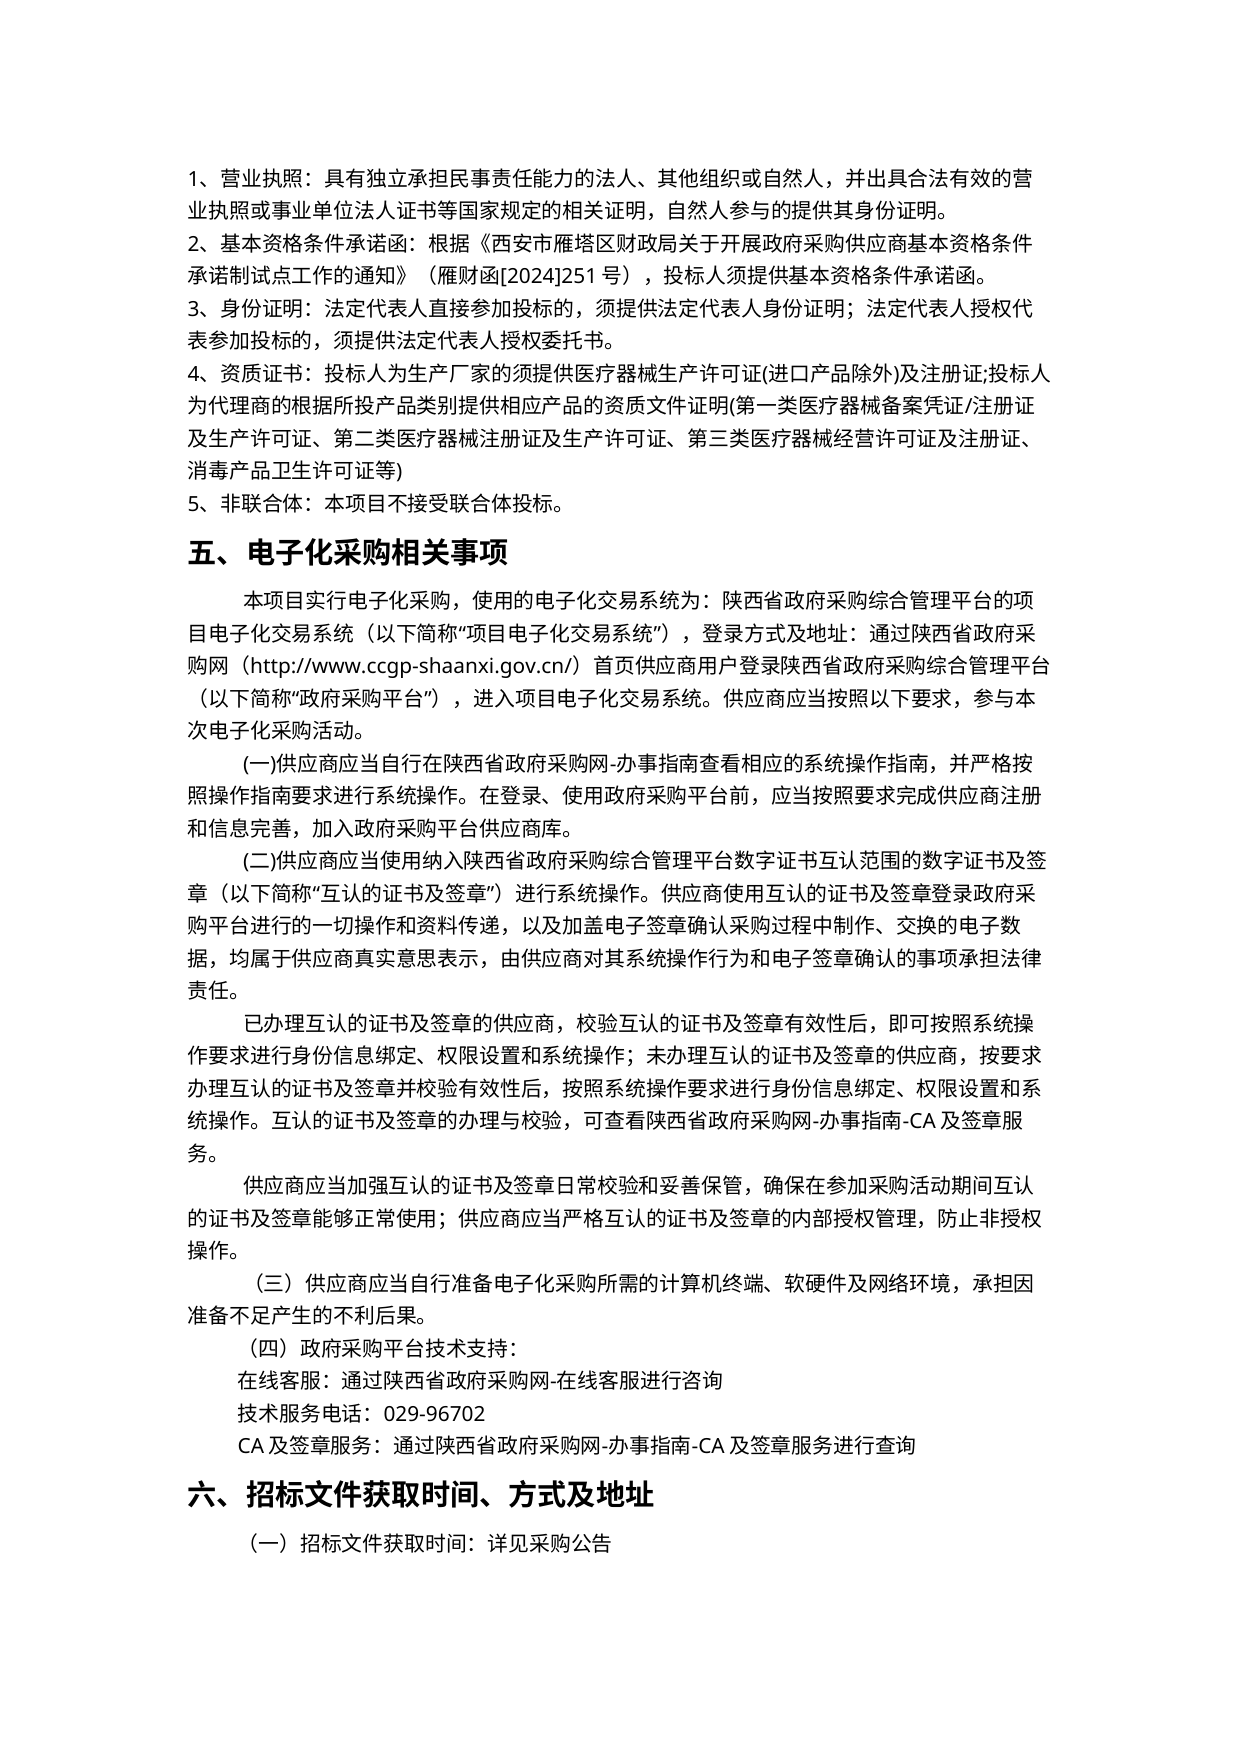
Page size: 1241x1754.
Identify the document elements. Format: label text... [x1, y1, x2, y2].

text 2、基本资格条件承诺函：根据《西安市雁塔区财政局关于开展政府采购供应商基本资格条件承诺制试点工作的通知》（雁财函[2024]251号），投标人须提供基本资格条件承诺函。 [187, 227, 1053, 292]
text CA及签章服务：通过陕西省政府采购网-办事指南-CA及签章服务进行查询 [187, 1429, 1053, 1462]
text 5、非联合体：本项目不接受联合体投标。 [187, 487, 1053, 519]
text 技术服务电话：029-96702 [187, 1397, 1053, 1429]
text 已办理互认的证书及签章的供应商，校验互认的证书及签章有效性后，即可按照系统操作要求进行身份信息绑定、权限设置和系统操作；未办理互认的证书及签章的供应商，按要求办理互认的证书及签章并校验有效性后，按照系统操作要求进行身份信息绑定、权限设置和系统操作。互认的证书及签章的办理与校验，可查看陕西省政府采购网-办事指南-CA及签章服务。 [187, 1007, 1053, 1169]
text 1、营业执照：具有独立承担民事责任能力的法人、其他组织或自然人，并出具合法有效的营业执照或事业单位法人证书等国家规定的相关证明，自然人参与的提供其身份证明。 [187, 162, 1053, 227]
text 本项目实行电子化采购，使用的电子化交易系统为：陕西省政府采购综合管理平台的项目电子化交易系统（以下简称“项目电子化交易系统”），登录方式及地址：通过陕西省政府采购网（http://www.ccgp-shaanxi.gov.cn/）首页供应商用户登录陕西省政府采购综合管理平台（以下简称“政府采购平台”），进入项目电子化交易系统。供应商应当按照以下要求，参与本次电子化采购活动。 [187, 584, 1053, 747]
text 五、电子化采购相关事项 [187, 519, 1053, 584]
text 4、资质证书：投标人为生产厂家的须提供医疗器械生产许可证(进口产品除外)及注册证;投标人为代理商的根据所投产品类别提供相应产品的资质文件证明(第一类医疗器械备案凭证/注册证及生产许可证、第二类医疗器械注册证及生产许可证、第三类医疗器械经营许可证及注册证、消毒产品卫生许可证等) [187, 357, 1053, 487]
text （三）供应商应当自行准备电子化采购所需的计算机终端、软硬件及网络环境，承担因准备不足产生的不利后果。 [187, 1267, 1053, 1332]
text 六、招标文件获取时间、方式及地址 [187, 1462, 1053, 1527]
text 3、身份证明：法定代表人直接参加投标的，须提供法定代表人身份证明；法定代表人授权代表参加投标的，须提供法定代表人授权委托书。 [187, 292, 1053, 357]
text （四）政府采购平台技术支持： [187, 1332, 1053, 1364]
text 在线客服：通过陕西省政府采购网-在线客服进行咨询 [187, 1364, 1053, 1397]
text 供应商应当加强互认的证书及签章日常校验和妥善保管，确保在参加采购活动期间互认的证书及签章能够正常使用；供应商应当严格互认的证书及签章的内部授权管理，防止非授权操作。 [187, 1169, 1053, 1267]
text (二)供应商应当使用纳入陕西省政府采购综合管理平台数字证书互认范围的数字证书及签章（以下简称“互认的证书及签章”）进行系统操作。供应商使用互认的证书及签章登录政府采购平台进行的一切操作和资料传递，以及加盖电子签章确认采购过程中制作、交换的电子数据，均属于供应商真实意思表示，由供应商对其系统操作行为和电子签章确认的事项承担法律责任。 [187, 844, 1053, 1007]
text (一)供应商应当自行在陕西省政府采购网-办事指南查看相应的系统操作指南，并严格按照操作指南要求进行系统操作。在登录、使用政府采购平台前，应当按照要求完成供应商注册和信息完善，加入政府采购平台供应商库。 [187, 747, 1053, 844]
text （一）招标文件获取时间：详见采购公告 [187, 1527, 1053, 1559]
